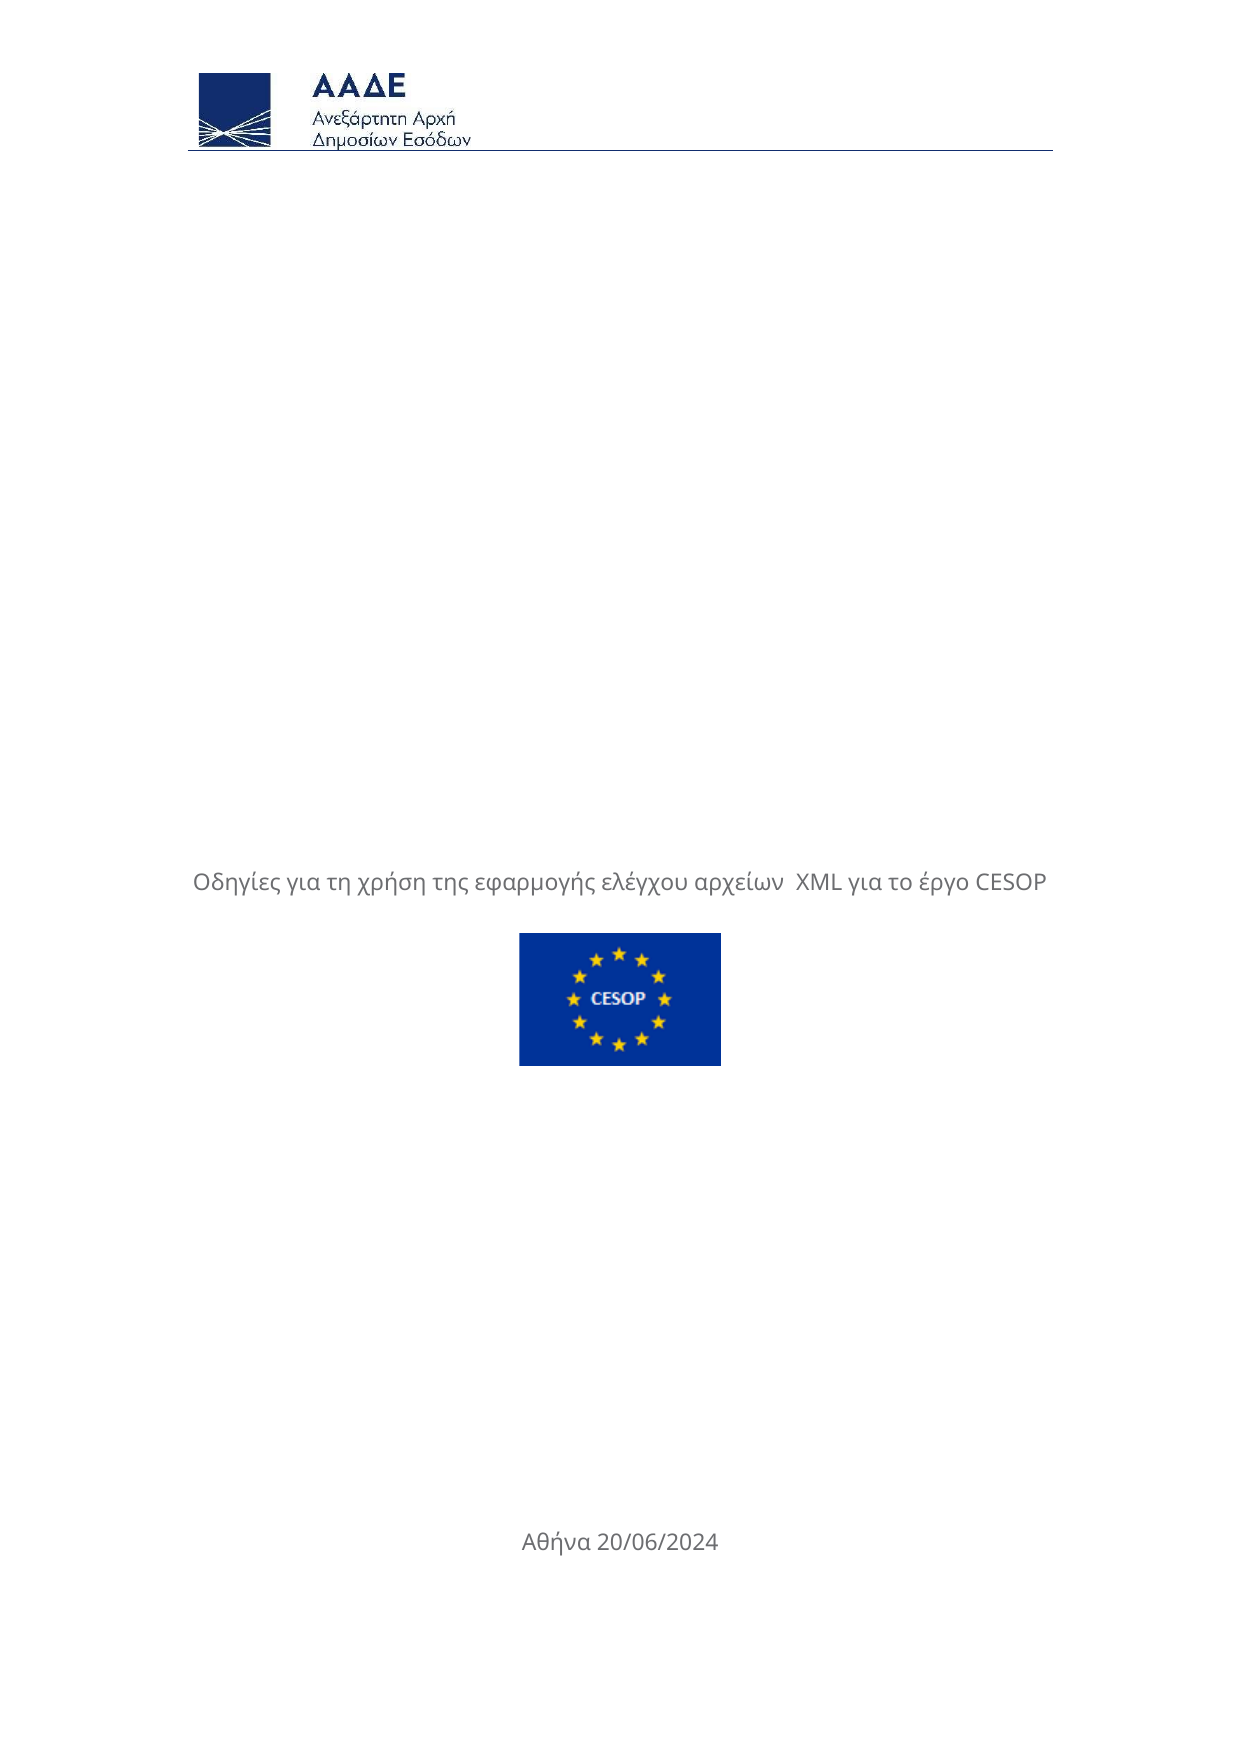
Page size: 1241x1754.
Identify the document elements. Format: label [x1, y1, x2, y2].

picture [519, 933, 721, 1066]
picture [198, 73, 471, 150]
